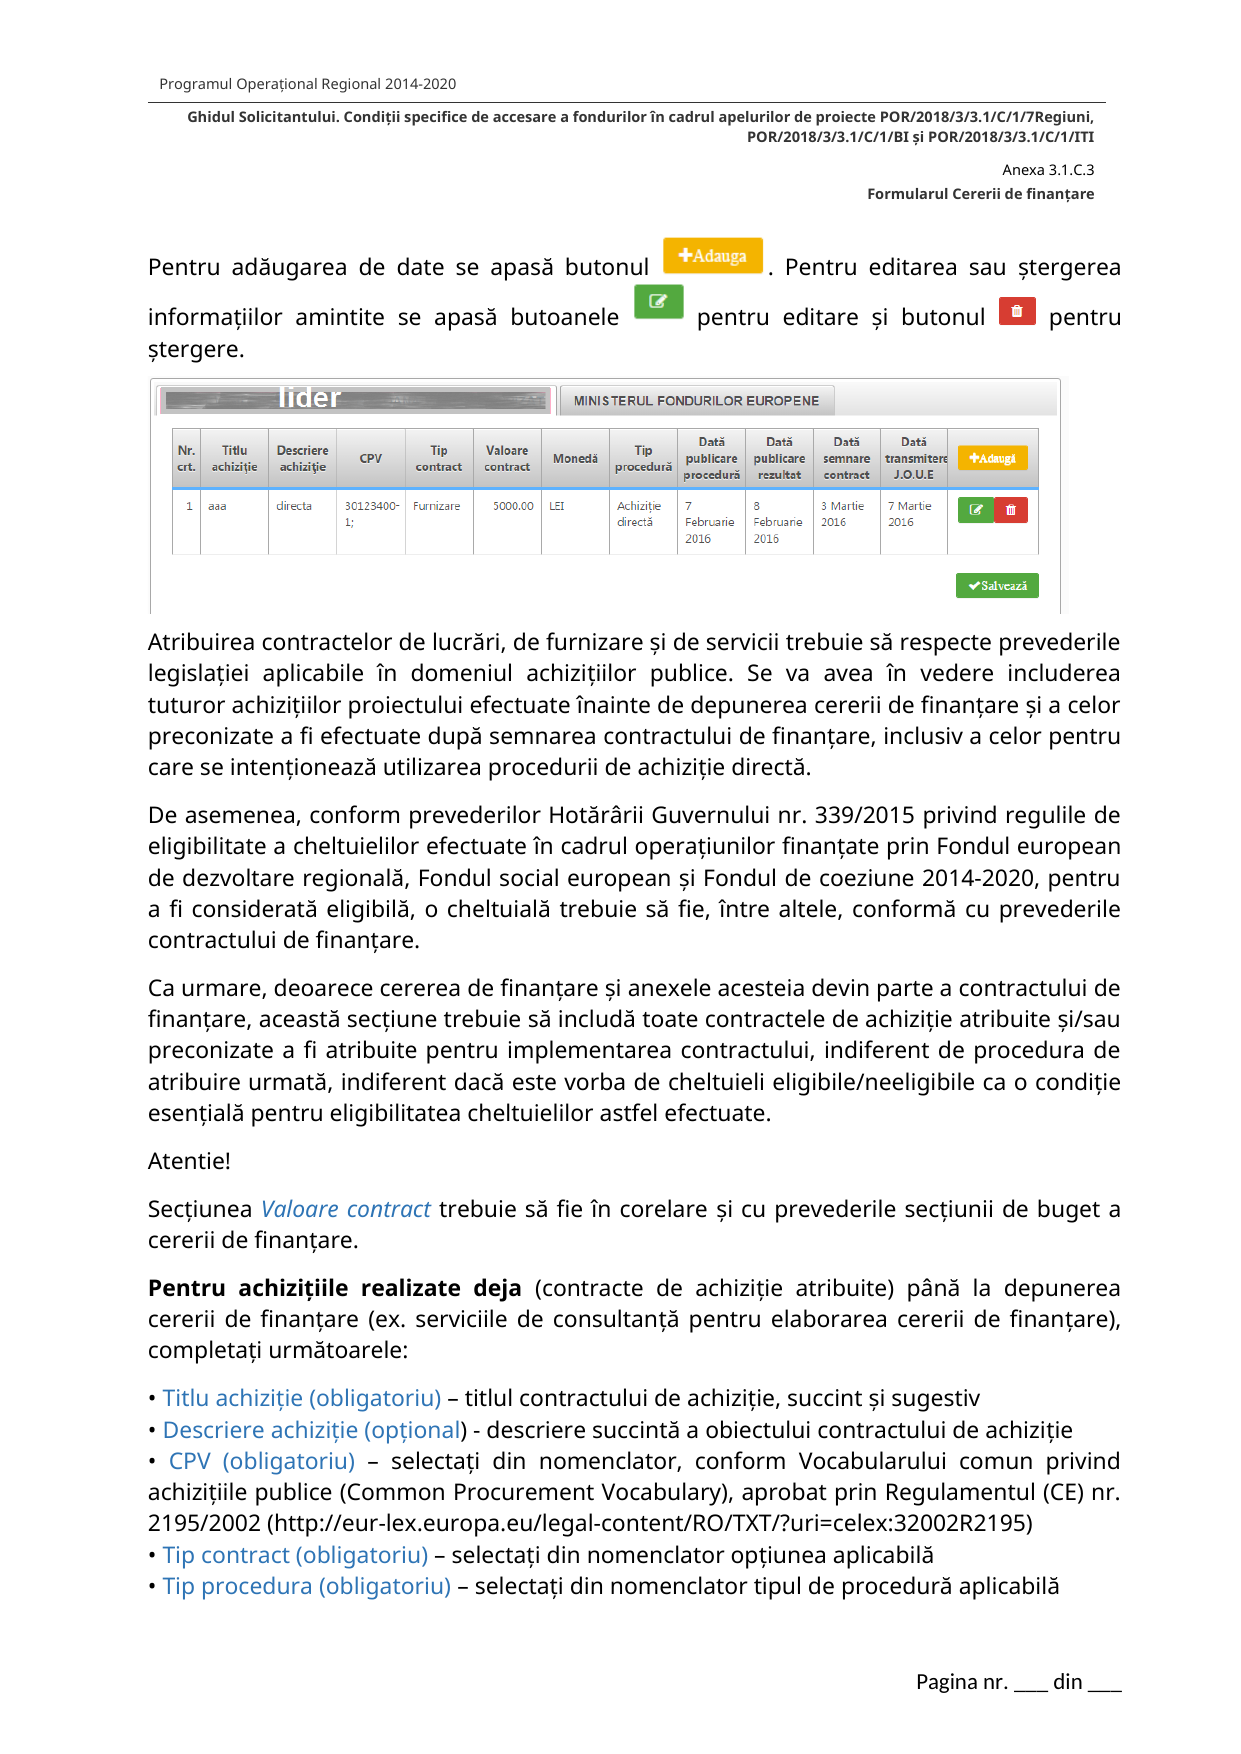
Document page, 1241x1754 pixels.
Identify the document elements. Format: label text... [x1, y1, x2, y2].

text Atribuirea contractelor de lucrări, de furnizare şi de servicii trebuie să respecte prevederile legislației aplicabile în domeniul achizițiilor publice. Se va avea în vedere includerea tuturor achiziţiilor proiectului efectuate înainte de depunerea cererii de finanţare şi a celor preconizate a fi efectuate după semnarea contractului de finanţare, inclusiv a celor pentru care se intenţionează utilizarea procedurii de achiziţie directă. [148, 626, 1122, 782]
text Pentru adăugarea de date se apasă butonul . Pentru editarea sau ștergerea informațiilor amintite se apasă butoanele pentru editare și butonul pentru ștergere. [148, 234, 1122, 364]
text Secțiunea Valoare contract trebuie să fie în corelare și cu prevederile secțiunii de buget a cererii de finanțare. [148, 1193, 1122, 1255]
picture [632, 282, 685, 326]
picture [998, 296, 1037, 326]
text Atentie! [148, 1145, 1122, 1176]
text • Tip contract (obligatoriu) – selectați din nomenclator opțiunea aplicabilă [148, 1538, 1122, 1570]
text Ca urmare, deoarece cererea de finanţare şi anexele acesteia devin parte a contractului de finanţare, această secțiune trebuie să includă toate contractele de achiziţie atribuite şi/sau preconizate a fi atribuite pentru implementarea contractului, indiferent de procedura de atribuire urmată, indiferent dacă este vorba de cheltuieli eligibile/neeligibile ca o condiţie esenţială pentru eligibilitatea cheltuielilor astfel efectuate. [148, 972, 1122, 1128]
text De asemenea, conform prevederilor Hotărârii Guvernului nr. 339/2015 privind regulile de eligibilitate a cheltuielilor efectuate în cadrul operaţiunilor finanţate prin Fondul european de dezvoltare regională, Fondul social european şi Fondul de coeziune 2014-2020, pentru a fi considerată eligibilă, o cheltuială trebuie să fie, între altele, conformă cu prevederile contractului de finanţare. [148, 799, 1122, 955]
text • CPV (obligatoriu) – selectați din nomenclator, conform Vocabularului comun privind achiziţiile publice (Common Procurement Vocabulary), aprobat prin Regulamentul (CE) nr. 2195/2002 (http://eur-lex.europa.eu/legal-content/RO/TXT/?uri=celex:32002R2195) [148, 1445, 1122, 1538]
text Pentru achizițiile realizate deja (contracte de achiziție atribuite) până la depunerea cererii de finanțare (ex. serviciile de consultanță pentru elaborarea cererii de finanțare), completați următoarele: [148, 1272, 1122, 1366]
picture [661, 234, 768, 276]
text • Titlu achiziţie (obligatoriu) – titlul contractului de achiziție, succint și sugestiv [148, 1382, 1122, 1413]
picture [147, 376, 1093, 614]
text • Tip procedura (obligatoriu) – selectați din nomenclator tipul de procedură aplicabilă [148, 1570, 1122, 1601]
text • Descriere achiziţie (opțional) - descriere succintă a obiectului contractului de achiziție [148, 1413, 1122, 1445]
